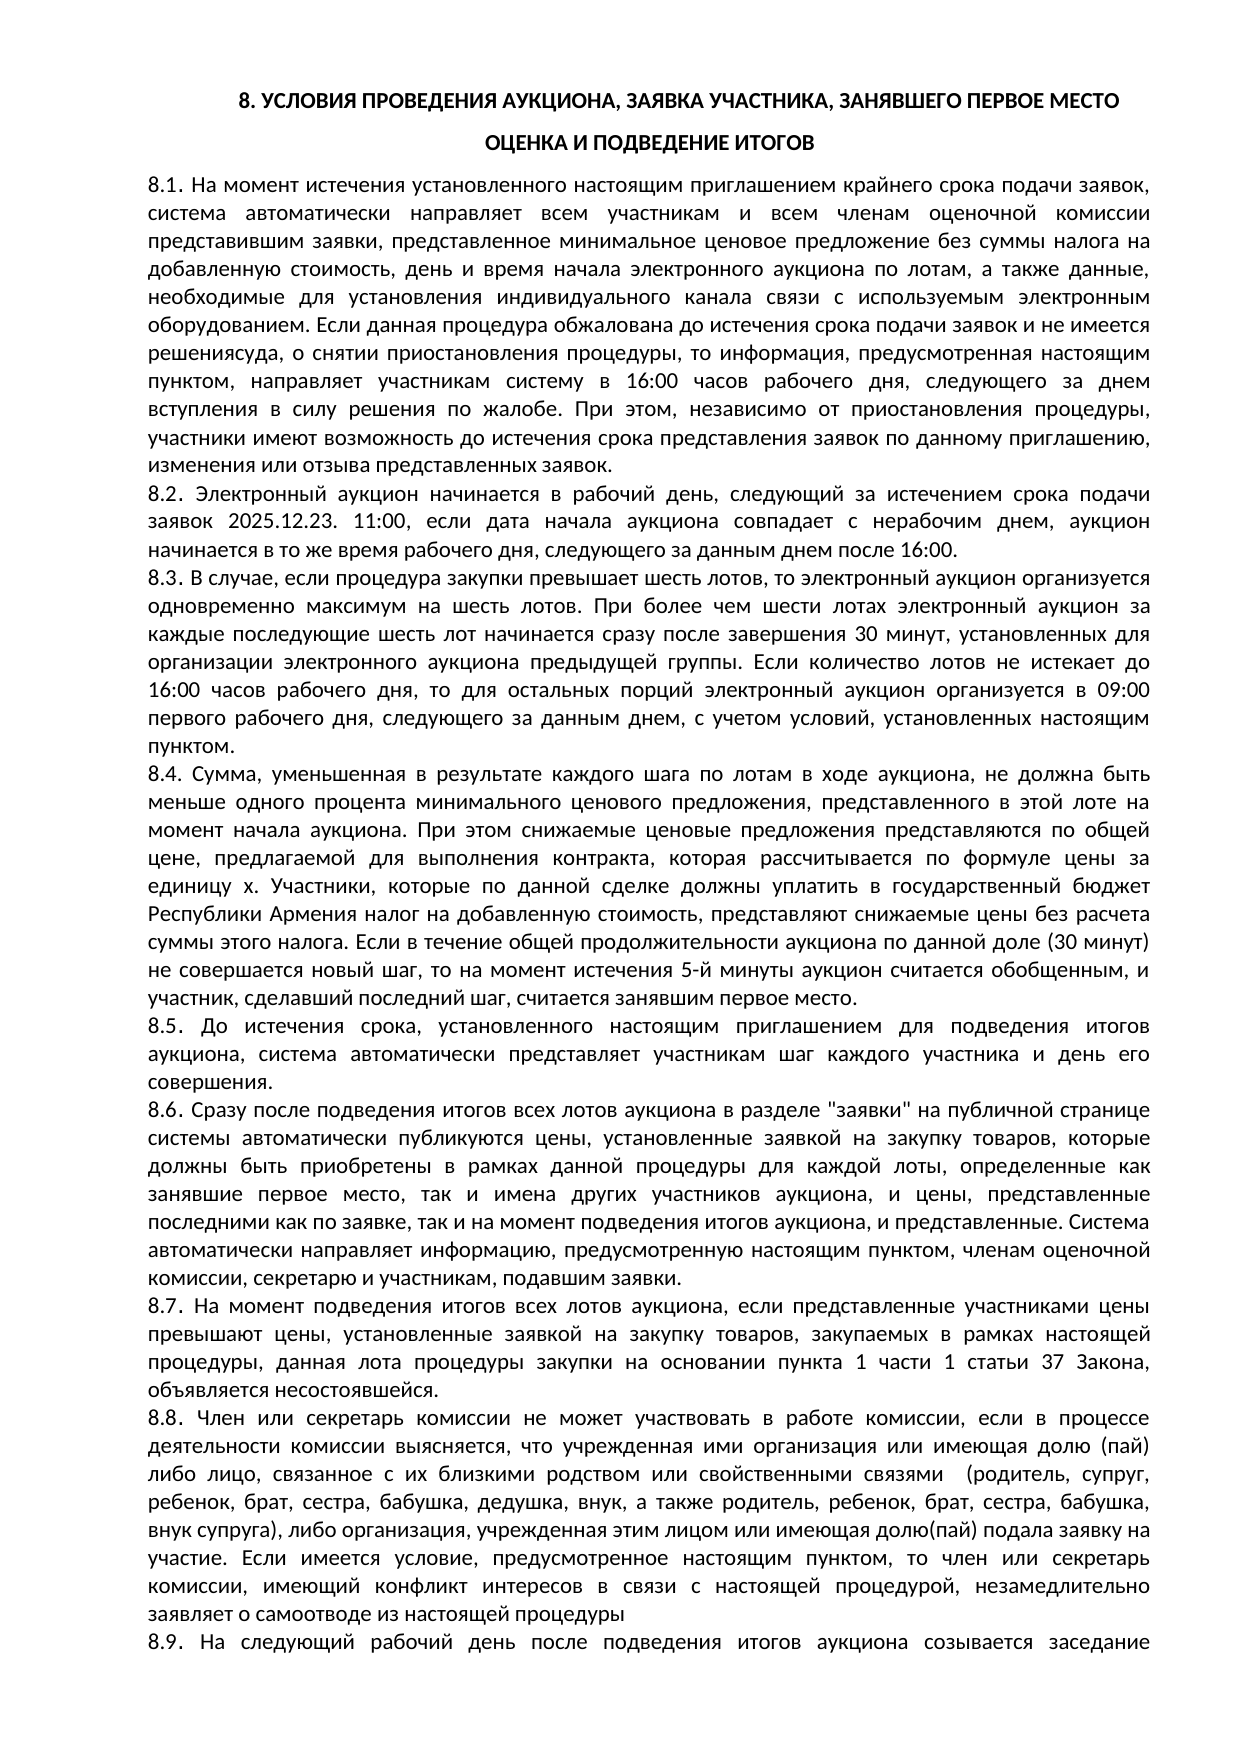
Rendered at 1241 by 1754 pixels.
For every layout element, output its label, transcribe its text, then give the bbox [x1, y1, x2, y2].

text 8.8․ Член или секретарь комиссии не может участвовать в работе комиссии, если в процессе деятельности комиссии выясняется, что учрежденная ими организация или имеющая долю (пай) либо лицо, связанное с их близкими родством или свойственными связями (родитель, супруг, ребенок, брат, сестра, бабушка, дедушка, внук, а также родитель, ребенок, брат, сестра, бабушка, внук супруга), либо организация, учрежденная этим лицом или имеющая долю(пай) подала заявку на участие. Если имеется условие, предусмотренное настоящим пунктом, то член или секретарь комиссии, имеющий конфликт интересов в связи с настоящей процедурой, незамедлительно заявляет о самоотводе из настоящей процедуры [148, 1403, 1152, 1627]
text 8.6․ Сразу после подведения итогов всех лотов аукциона в разделе "заявки" на публичной странице системы автоматически публикуются цены, установленные заявкой на закупку товаров, которые должны быть приобретены в рамках данной процедуры для каждой лоты, определенные как занявшие первое место, так и имена других участников аукциона, и цены, представленные последними как по заявке, так и на момент подведения итогов аукциона, и представленные. Система автоматически направляет информацию, предусмотренную настоящим пунктом, членам оценочной комиссии, секретарю и участникам, подавшим заявки. [148, 1095, 1152, 1291]
text 8.7․ На момент подведения итогов всех лотов аукциона, если представленные участниками цены превышают цены, установленные заявкой на закупку товаров, закупаемых в рамках настоящей процедуры, данная лота процедуры закупки на основании пункта 1 части 1 статьи 37 Закона, объявляется несостоявшейся. [148, 1291, 1152, 1403]
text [148, 1627, 1152, 1656]
text 8.2․ Электронный аукцион начинается в рабочий день, следующий за истечением срока подачи заявок 2025.12.23. 11:00 , если дата начала аукциона совпадает с нерабочим днем, аукцион начинается в то же время рабочего дня, следующего за данным днем после 16:00. [148, 479, 1152, 563]
text 8. УСЛОВИЯ ПРОВЕДЕНИЯ АУКЦИОНА, ЗАЯВКА УЧАСТНИКА, ЗАНЯВШЕГО ПЕРВОЕ МЕСТО ОЦЕНКА И ПОДВЕДЕНИЕ ИТОГОВ [148, 86, 1152, 156]
text 8.4. Сумма, уменьшенная в результате каждого шага по лотам в ходе аукциона, не должна быть меньше одного процента минимального ценового предложения, представленного в этой лоте на момент начала аукциона. При этом снижаемые ценовые предложения представляются по общей цене, предлагаемой для выполнения контракта, которая рассчитывается по формуле цены за единицу x. Участники, которые по данной сделке должны уплатить в государственный бюджет Республики Армения налог на добавленную стоимость, представляют снижаемые цены без расчета суммы этого налога. Если в течение общей продолжительности аукциона по данной доле (30 минут) не совершается новый шаг, то на момент истечения 5-й минуты аукцион считается обобщенным, и участник, сделавший последний шаг, считается занявшим первое место. [148, 759, 1152, 1011]
text 8.5․ До истечения срока, установленного настоящим приглашением для подведения итогов аукциона, система автоматически представляет участникам шаг каждого участника и день его совершения. [148, 1011, 1152, 1095]
text 8.3․ В случае, если процедура закупки превышает шесть лотов, то электронный аукцион организуется одновременно максимум на шесть лотов. При более чем шести лотах электронный аукцион за каждые последующие шесть лот начинается сразу после завершения 30 минут, установленных для организации электронного аукциона предыдущей группы. Если количество лотов не истекает до 16:00 часов рабочего дня, то для остальных порций электронный аукцион организуется в 09:00 первого рабочего дня, следующего за данным днем, с учетом условий, установленных настоящим пунктом. [148, 563, 1152, 759]
text 8.1․ На момент истечения установленного настоящим приглашением крайнего срока подачи заявок, система автоматически направляет всем участникам и всем членам оценочной комиссии представившим заявки, представленное минимальное ценовое предложение без суммы налога на добавленную стоимость, день и время начала электронного аукциона по лотам, а также данные, необходимые для установления индивидуального канала связи с используемым электронным оборудованием. Если данная процедура обжалована до истечения срока подачи заявок и не имеется решениясуда, о снятии приостановления процедуры, то информация, предусмотренная настоящим пунктом, направляет участникам систему в 16:00 часов рабочего дня, следующего за днем вступления в силу решения по жалобе. При этом, независимо от приостановления процедуры, участники имеют возможность до истечения срока представления заявок по данному приглашению, изменения или отзыва представленных заявок. [148, 170, 1152, 479]
